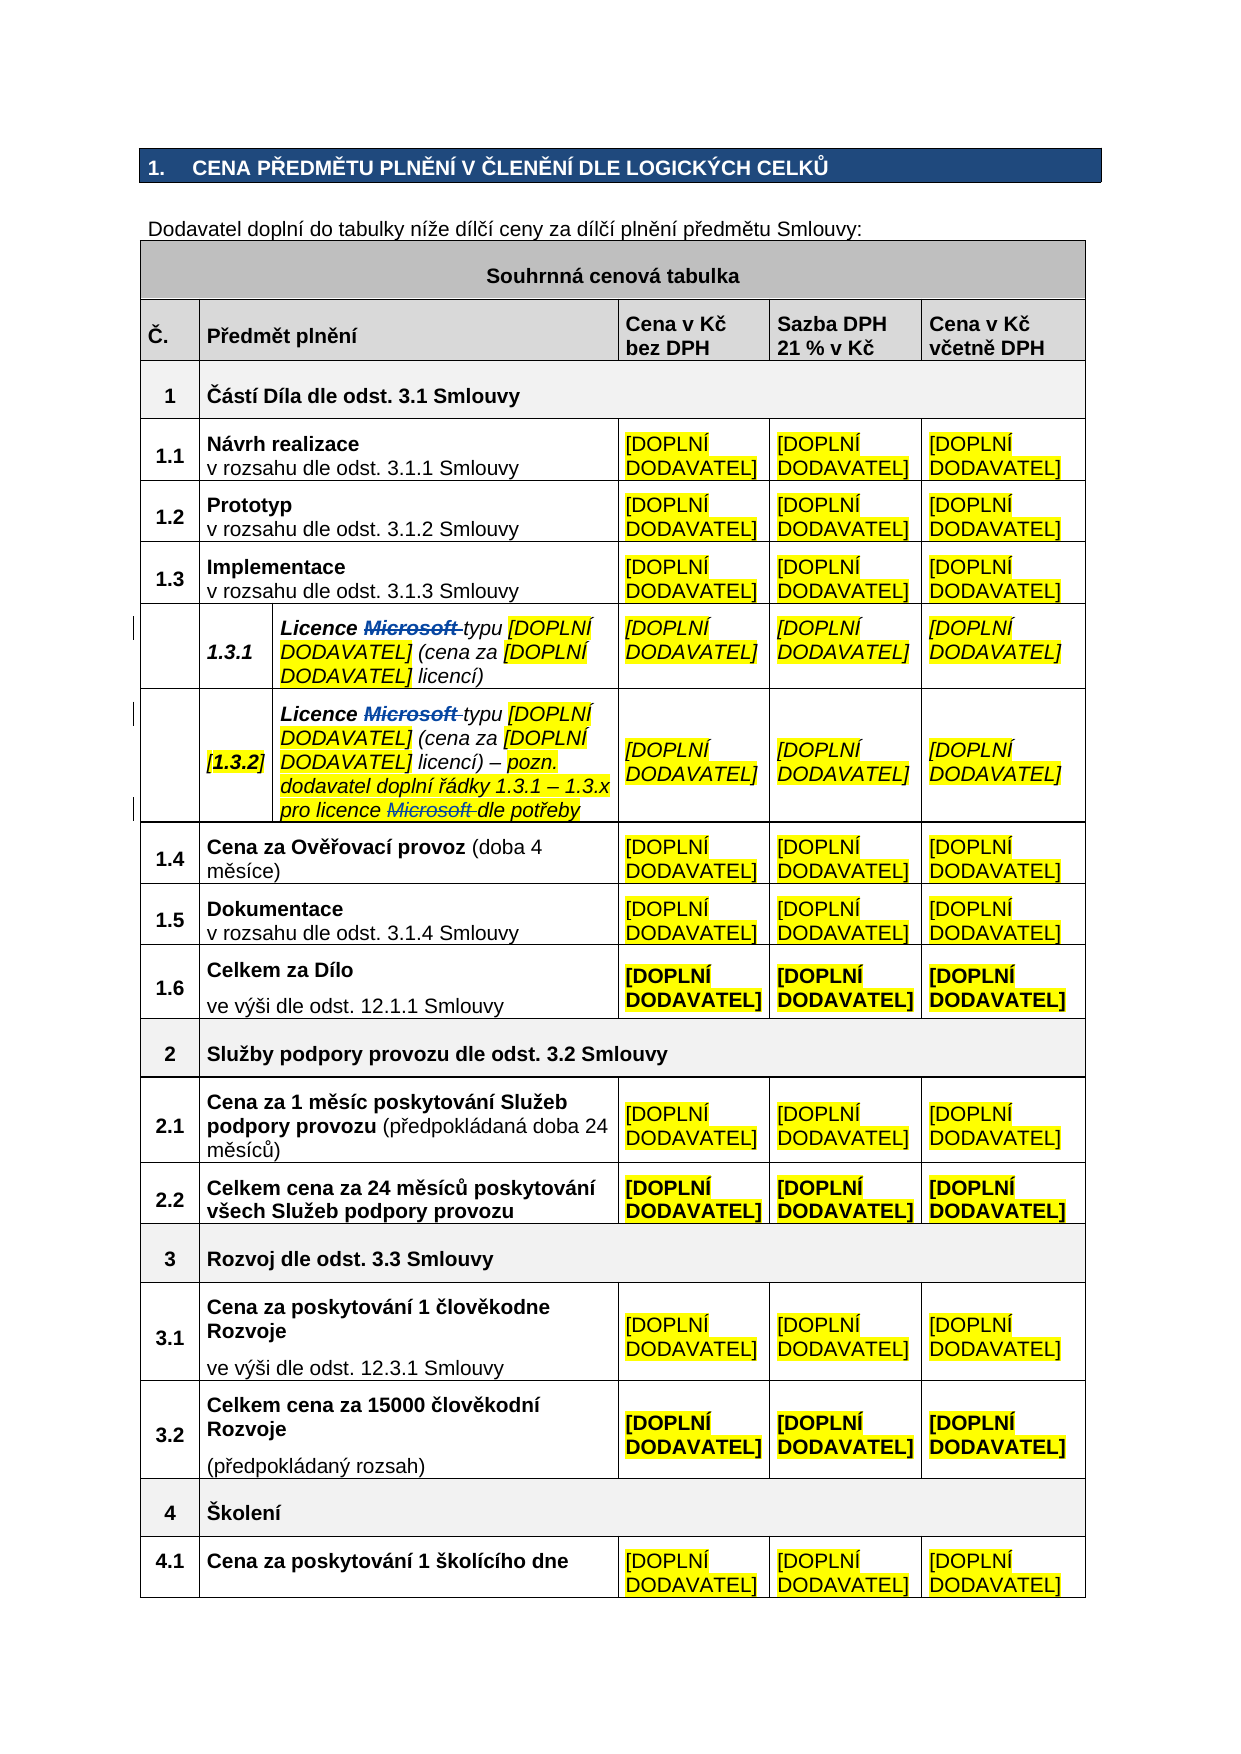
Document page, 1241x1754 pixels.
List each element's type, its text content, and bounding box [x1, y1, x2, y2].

table_cell [DOPLNÍ DODAVATEL] [922, 884, 1085, 944]
table_cell [DOPLNÍ DODAVATEL] [619, 689, 769, 821]
table_cell [DOPLNÍ DODAVATEL] [922, 1078, 1085, 1162]
table_cell [DOPLNÍ DODAVATEL] [770, 604, 921, 688]
table_cell 1 [141, 361, 199, 418]
table_cell [DOPLNÍ DODAVATEL] [770, 689, 921, 821]
table_cell [DOPLNÍ DODAVATEL] [770, 419, 921, 480]
table_cell 1.6 [141, 945, 199, 1018]
table_cell [DOPLNÍ DODAVATEL] [770, 481, 921, 541]
table_cell 1.4 [141, 823, 199, 883]
table_cell 3.1 [141, 1283, 199, 1379]
table_cell [DOPLNÍ DODAVATEL] [770, 1078, 921, 1162]
table_cell [DOPLNÍ DODAVATEL] [619, 481, 769, 541]
table_cell [DOPLNÍ DODAVATEL] [619, 1078, 769, 1162]
table_cell Prototyp v rozsahu dle odst. 3.1.2 Smlouvy [200, 481, 618, 541]
text Dodavatel doplní do tabulky níže dílčí ceny za dílčí plnění předmětu Smlouvy: [148, 211, 1093, 240]
table_cell 3 [141, 1224, 199, 1282]
table_cell [DOPLNÍ DODAVATEL] [619, 1537, 769, 1597]
table_cell [DOPLNÍ DODAVATEL] [770, 823, 921, 883]
table_cell 4.1 [141, 1537, 199, 1597]
table_cell [DOPLNÍ DODAVATEL] [922, 604, 1085, 688]
table_cell [DOPLNÍ DODAVATEL] [619, 419, 769, 480]
table_cell 2.2 [141, 1163, 199, 1223]
table_cell Dokumentace v rozsahu dle odst. 3.1.4 Smlouvy [200, 884, 618, 944]
table_cell Implementace v rozsahu dle odst. 3.1.3 Smlouvy [200, 542, 618, 603]
table_cell 1.2 [141, 481, 199, 541]
table_cell [DOPLNÍ DODAVATEL] [619, 884, 769, 944]
table_cell Předmět plnění [200, 300, 618, 360]
table_cell Cena v Kč včetně DPH [922, 300, 1085, 360]
table_cell [DOPLNÍ DODAVATEL] [619, 604, 769, 688]
table_cell [DOPLNÍ DODAVATEL] [619, 1283, 769, 1379]
table_cell Školení [200, 1479, 1085, 1536]
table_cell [200, 1537, 618, 1597]
table_cell Cena za poskytování 1 člověkodne Rozvoje ve výši dle odst. 12.3.1 Smlouvy [200, 1283, 618, 1379]
table_cell [DOPLNÍ DODAVATEL] [770, 1283, 921, 1379]
table_cell 1.5 [141, 884, 199, 944]
table_cell [141, 689, 199, 821]
table_cell [DOPLNÍ DODAVATEL] [922, 1381, 1085, 1477]
table_cell [DOPLNÍ DODAVATEL] [770, 1537, 921, 1597]
table_cell [DOPLNÍ DODAVATEL] [922, 542, 1085, 603]
table_cell [DOPLNÍ DODAVATEL] [770, 884, 921, 944]
table_cell Celkem cena za 15000 člověkodní Rozvoje (předpokládaný rozsah) [200, 1381, 618, 1477]
table_cell Č. [141, 300, 199, 360]
table_cell [DOPLNÍ DODAVATEL] [922, 419, 1085, 480]
table_cell Cena za Ověřovací provoz (doba 4 měsíce) [200, 823, 618, 883]
table_cell [DOPLNÍ DODAVATEL] [922, 689, 1085, 821]
table_cell 1.1 [141, 419, 199, 480]
table_cell [DOPLNÍ DODAVATEL] [922, 823, 1085, 883]
table_cell [141, 604, 199, 688]
table_cell Celkem cena za 24 měsíců poskytování všech Služeb podpory provozu [200, 1163, 618, 1223]
table_cell [DOPLNÍ DODAVATEL] [922, 1163, 1085, 1223]
table_cell Licence typu [DOPLNÍ DODAVATEL] (cena za [DOPLNÍ DODAVATEL] licencí) – pozn. dodavatel doplní řádky 1.3.1 – 1.3.x pro licence dle potřeby [273, 689, 618, 821]
table_cell [DOPLNÍ DODAVATEL] [619, 1163, 769, 1223]
table_cell 4 [141, 1479, 199, 1536]
table_cell Celkem za Dílo ve výši dle odst. 12.1.1 Smlouvy [200, 945, 618, 1018]
table_cell Rozvoj dle odst. 3.3 Smlouvy [200, 1224, 1085, 1282]
table_cell [DOPLNÍ DODAVATEL] [922, 1283, 1085, 1379]
table_cell [1.3.2] [200, 689, 272, 821]
table_cell [DOPLNÍ DODAVATEL] [619, 945, 769, 1018]
table_cell [DOPLNÍ DODAVATEL] [770, 1381, 921, 1477]
table_cell Licence typu [DOPLNÍ DODAVATEL] (cena za [DOPLNÍ DODAVATEL] licencí) [273, 604, 618, 688]
table_cell 3.2 [141, 1381, 199, 1477]
table_cell [DOPLNÍ DODAVATEL] [922, 945, 1085, 1018]
table_cell [DOPLNÍ DODAVATEL] [619, 1381, 769, 1477]
table_cell [DOPLNÍ DODAVATEL] [922, 481, 1085, 541]
table_cell Sazba DPH 21 % v Kč [770, 300, 921, 360]
table_header Souhrnná cenová tabulka [141, 241, 1085, 298]
table_cell [DOPLNÍ DODAVATEL] [770, 542, 921, 603]
table_cell 2.1 [141, 1078, 199, 1162]
table_cell [DOPLNÍ DODAVATEL] [770, 945, 921, 1018]
table_cell Služby podpory provozu dle odst. 3.2 Smlouvy [200, 1019, 1085, 1076]
table_cell 2 [141, 1019, 199, 1076]
table_cell [DOPLNÍ DODAVATEL] [922, 1537, 1085, 1597]
table_cell Částí Díla dle odst. 3.1 Smlouvy [200, 361, 1085, 418]
table_cell [DOPLNÍ DODAVATEL] [770, 1163, 921, 1223]
list CENA PŘEDMĚTU PLNĚNÍ V ČLENĚNÍ DLE LOGICKÝCH CELKŮ [140, 149, 1101, 182]
table_cell Cena v Kč bez DPH [619, 300, 769, 360]
table_cell 1.3.1 [200, 604, 272, 688]
table_cell Cena za 1 měsíc poskytování Služeb podpory provozu (předpokládaná doba 24 měsíců) [200, 1078, 618, 1162]
table_cell Návrh realizace v rozsahu dle odst. 3.1.1 Smlouvy [200, 419, 618, 480]
table_cell [DOPLNÍ DODAVATEL] [619, 542, 769, 603]
table_cell 1.3 [141, 542, 199, 603]
table_cell [DOPLNÍ DODAVATEL] [619, 823, 769, 883]
